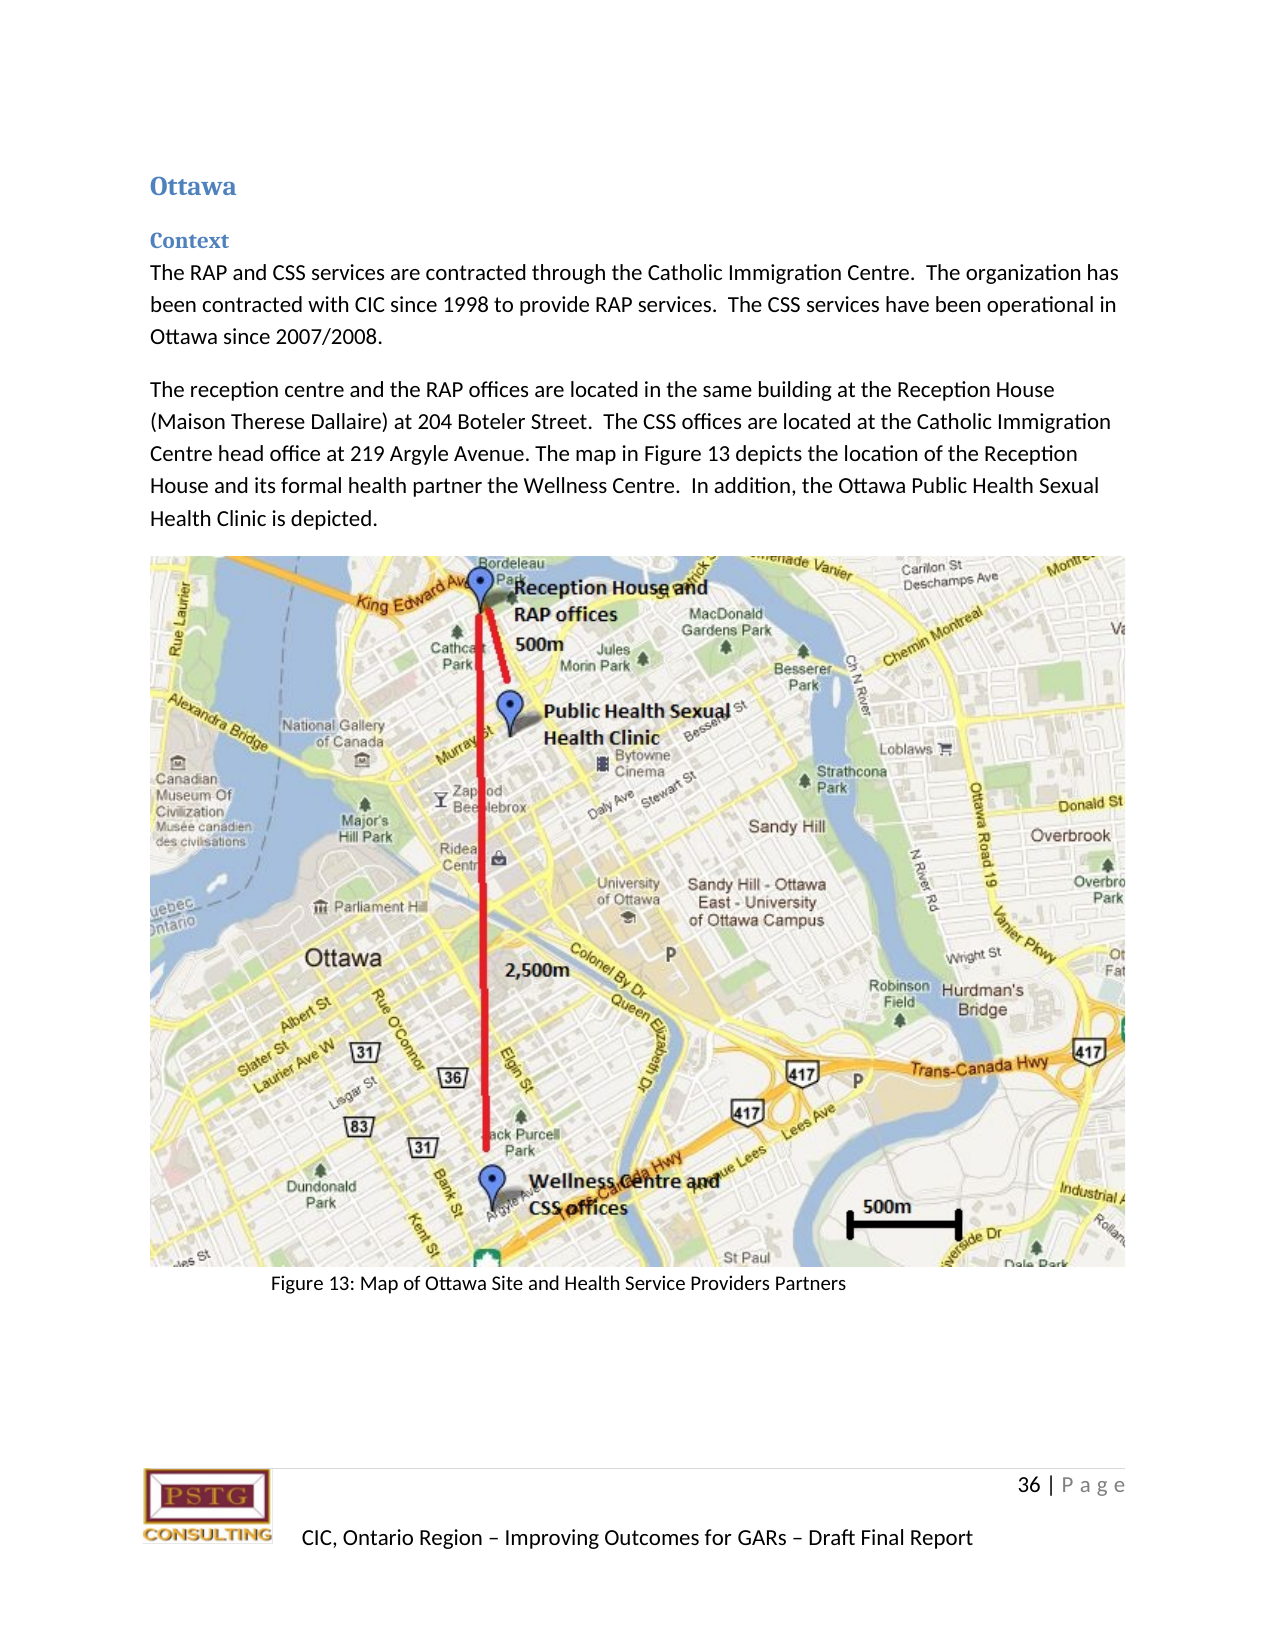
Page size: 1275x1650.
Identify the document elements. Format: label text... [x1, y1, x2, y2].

subtitle Ottawa [150, 171, 1125, 202]
subtitle Context [150, 227, 1125, 254]
picture [142, 1468, 274, 1545]
text Figure 13: Map of Ottawa Site and Health Service Providers Partners [196, 1270, 1125, 1296]
text The RAP and CSS services are contracted through the Catholic Immigration Centre. The organization has been contracted with CIC since 1998 to provide RAP services. The CSS services have been operational in Ottawa since 2007/2008. [150, 258, 1125, 350]
picture [150, 556, 1125, 1267]
text The reception centre and the RAP offices are located in the same building at the Reception House (Maison Therese Dallaire) at 204 Boteler Street. The CSS offices are located at the Catholic Immigration Centre head office at 219 Argyle Avenue. The map in Figure 13 depicts the location of the Reception House and its formal health partner the Wellness Centre. In addition, the Ottawa Public Health Sexual Health Clinic is depicted. [150, 375, 1125, 532]
